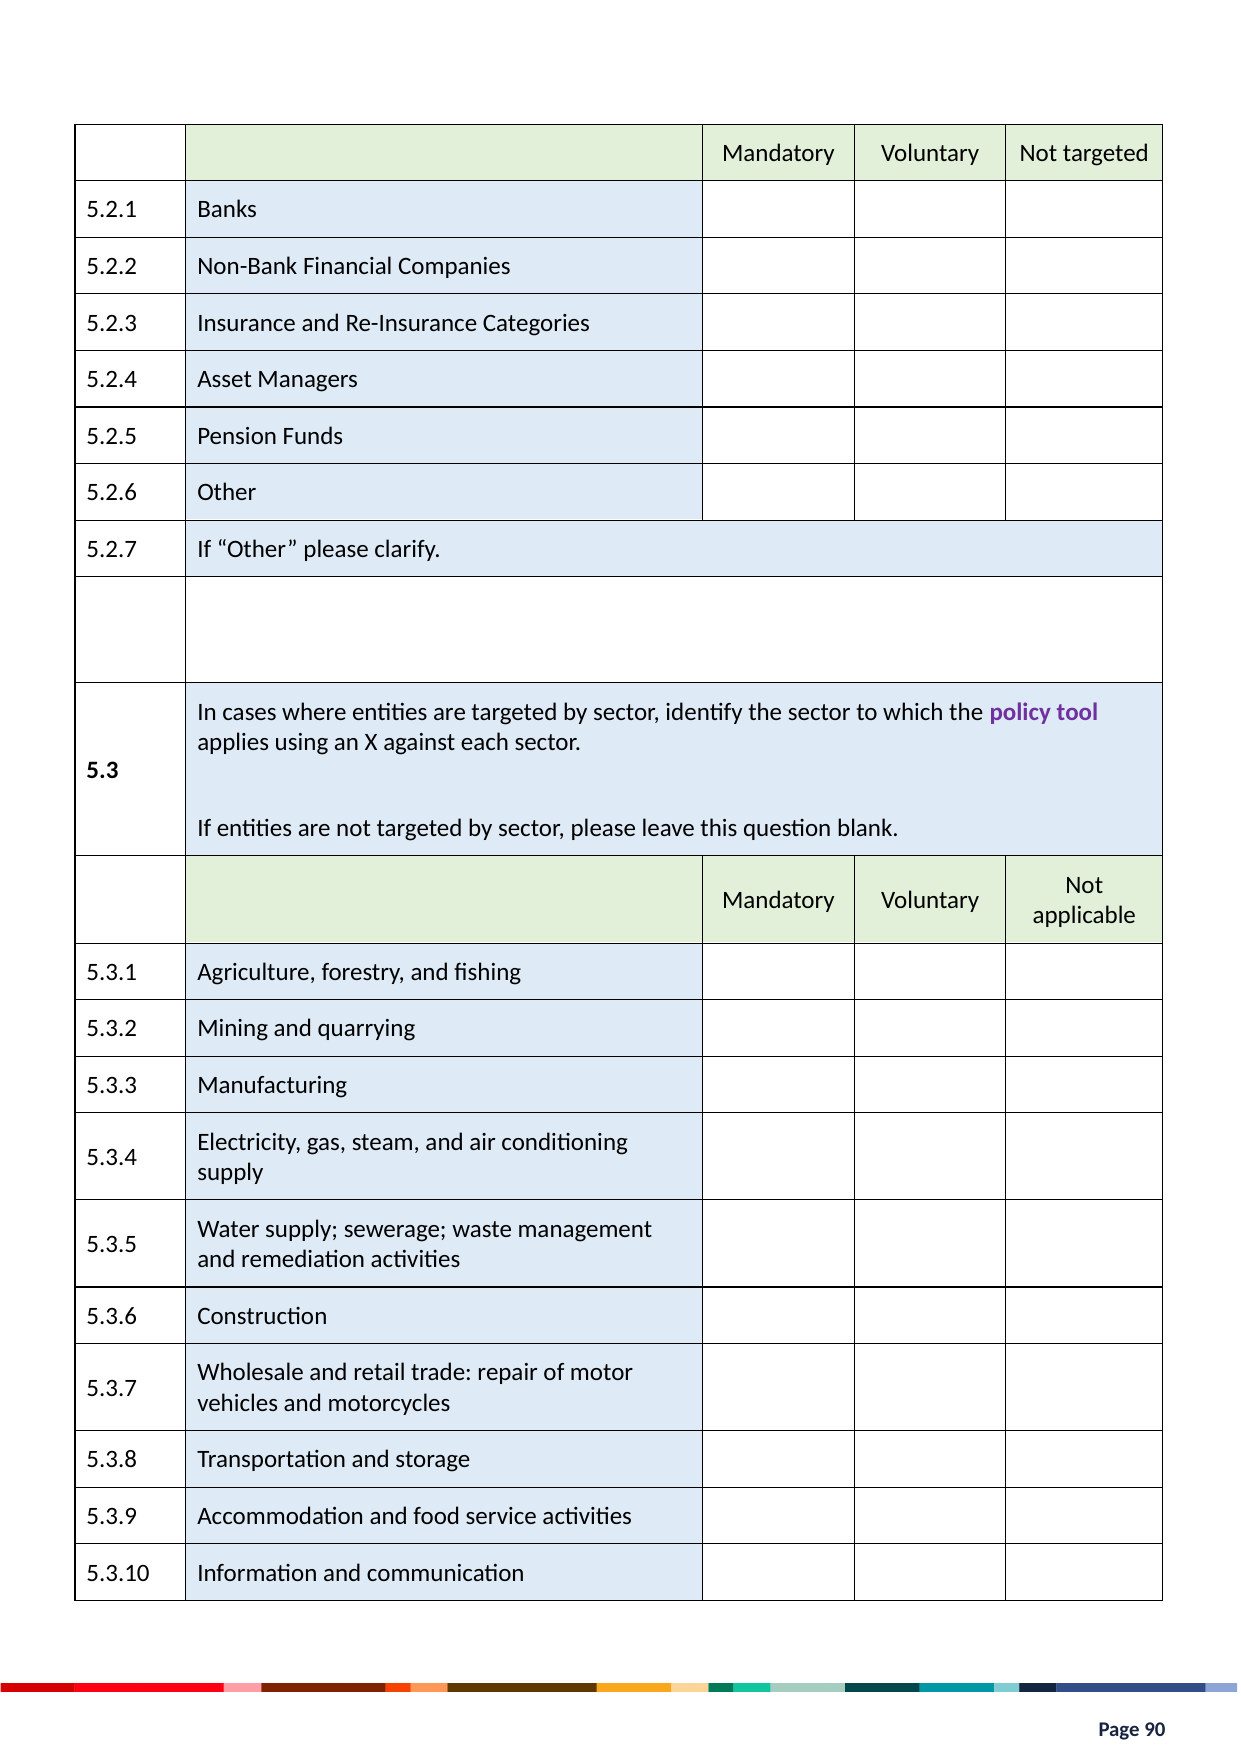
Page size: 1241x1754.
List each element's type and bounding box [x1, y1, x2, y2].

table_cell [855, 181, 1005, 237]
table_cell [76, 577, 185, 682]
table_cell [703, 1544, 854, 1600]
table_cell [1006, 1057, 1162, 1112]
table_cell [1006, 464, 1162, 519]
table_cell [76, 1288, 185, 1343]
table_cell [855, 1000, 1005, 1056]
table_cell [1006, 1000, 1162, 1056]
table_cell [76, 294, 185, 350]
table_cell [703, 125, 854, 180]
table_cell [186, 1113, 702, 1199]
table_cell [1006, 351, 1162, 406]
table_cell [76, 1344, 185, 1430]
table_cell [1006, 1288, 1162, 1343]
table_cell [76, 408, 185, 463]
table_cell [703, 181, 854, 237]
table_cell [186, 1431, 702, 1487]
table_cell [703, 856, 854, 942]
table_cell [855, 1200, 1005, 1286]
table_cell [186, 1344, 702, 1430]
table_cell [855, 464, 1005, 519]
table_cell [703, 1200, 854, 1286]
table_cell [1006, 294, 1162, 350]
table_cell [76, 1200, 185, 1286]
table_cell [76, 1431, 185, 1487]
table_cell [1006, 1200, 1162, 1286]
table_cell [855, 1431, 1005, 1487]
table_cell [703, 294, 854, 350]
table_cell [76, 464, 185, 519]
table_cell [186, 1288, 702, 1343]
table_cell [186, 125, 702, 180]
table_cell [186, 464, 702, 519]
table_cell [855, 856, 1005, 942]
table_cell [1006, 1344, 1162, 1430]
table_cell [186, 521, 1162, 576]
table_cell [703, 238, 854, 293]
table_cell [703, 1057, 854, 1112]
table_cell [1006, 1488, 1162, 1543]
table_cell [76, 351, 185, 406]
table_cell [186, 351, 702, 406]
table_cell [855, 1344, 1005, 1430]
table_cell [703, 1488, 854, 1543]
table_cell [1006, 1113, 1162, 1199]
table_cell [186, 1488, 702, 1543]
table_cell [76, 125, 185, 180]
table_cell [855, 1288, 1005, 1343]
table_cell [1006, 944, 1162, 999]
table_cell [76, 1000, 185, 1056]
picture [0, 1683, 1236, 1692]
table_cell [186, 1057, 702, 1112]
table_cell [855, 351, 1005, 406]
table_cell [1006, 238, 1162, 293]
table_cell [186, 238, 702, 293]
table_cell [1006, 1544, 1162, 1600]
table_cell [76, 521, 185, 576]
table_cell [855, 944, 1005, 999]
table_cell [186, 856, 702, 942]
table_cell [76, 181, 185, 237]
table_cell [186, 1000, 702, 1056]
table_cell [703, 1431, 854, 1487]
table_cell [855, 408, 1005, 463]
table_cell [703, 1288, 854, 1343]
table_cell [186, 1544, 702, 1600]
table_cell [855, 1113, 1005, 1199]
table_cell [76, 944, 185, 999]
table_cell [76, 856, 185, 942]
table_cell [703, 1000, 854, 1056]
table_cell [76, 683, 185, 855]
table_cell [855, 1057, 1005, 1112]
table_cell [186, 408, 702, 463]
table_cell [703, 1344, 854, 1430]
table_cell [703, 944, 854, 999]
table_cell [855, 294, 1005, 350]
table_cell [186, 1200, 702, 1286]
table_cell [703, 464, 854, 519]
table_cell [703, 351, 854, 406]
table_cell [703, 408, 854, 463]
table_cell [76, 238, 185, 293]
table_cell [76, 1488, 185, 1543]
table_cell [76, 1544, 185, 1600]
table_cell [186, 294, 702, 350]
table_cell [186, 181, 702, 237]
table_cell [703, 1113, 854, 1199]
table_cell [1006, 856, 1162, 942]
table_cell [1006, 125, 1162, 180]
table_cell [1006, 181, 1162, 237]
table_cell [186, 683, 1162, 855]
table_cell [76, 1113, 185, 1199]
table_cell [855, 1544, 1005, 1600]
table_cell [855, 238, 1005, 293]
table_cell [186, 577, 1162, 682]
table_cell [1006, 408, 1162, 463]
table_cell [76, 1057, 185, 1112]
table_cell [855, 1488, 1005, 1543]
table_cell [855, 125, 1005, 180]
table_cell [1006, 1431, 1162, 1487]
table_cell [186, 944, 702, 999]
